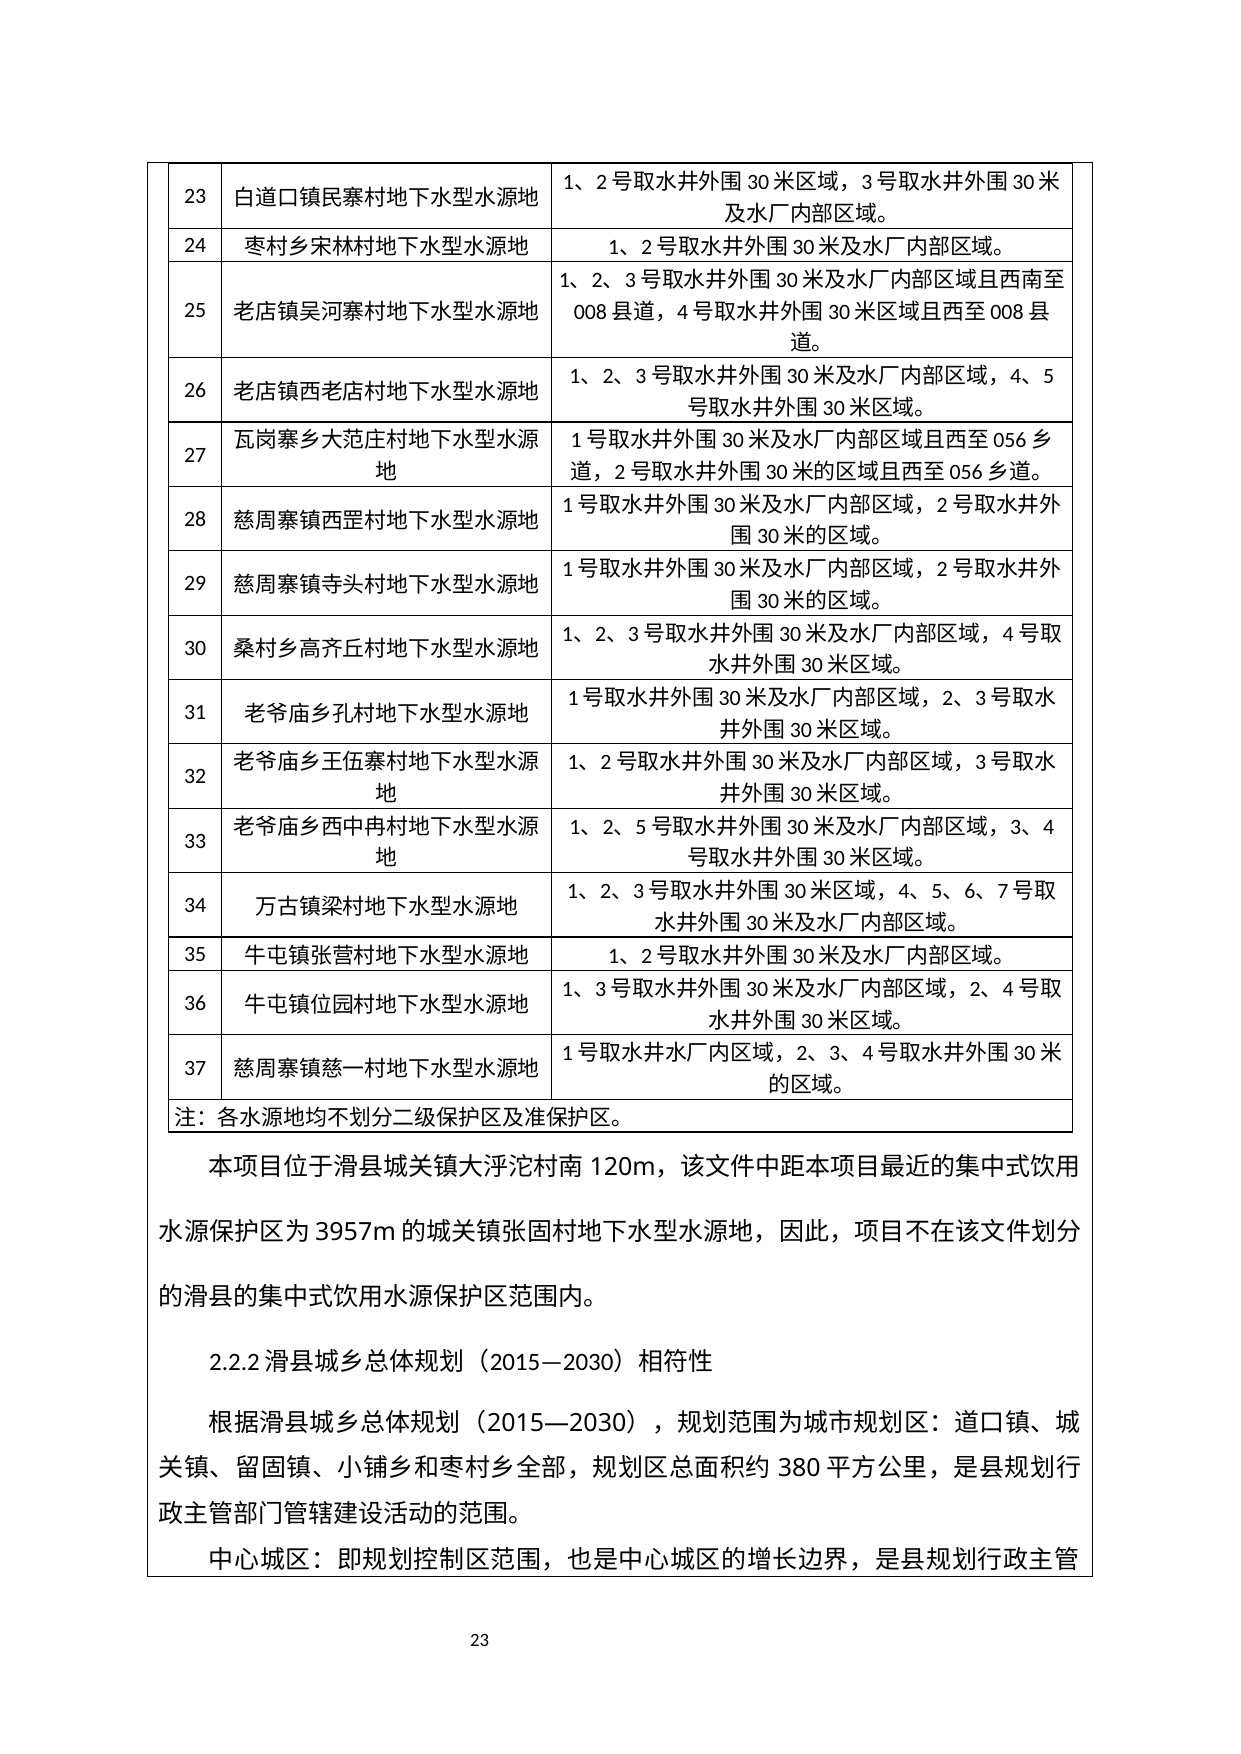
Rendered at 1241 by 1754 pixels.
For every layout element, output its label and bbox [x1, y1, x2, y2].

table_header [148, 163, 1092, 1576]
